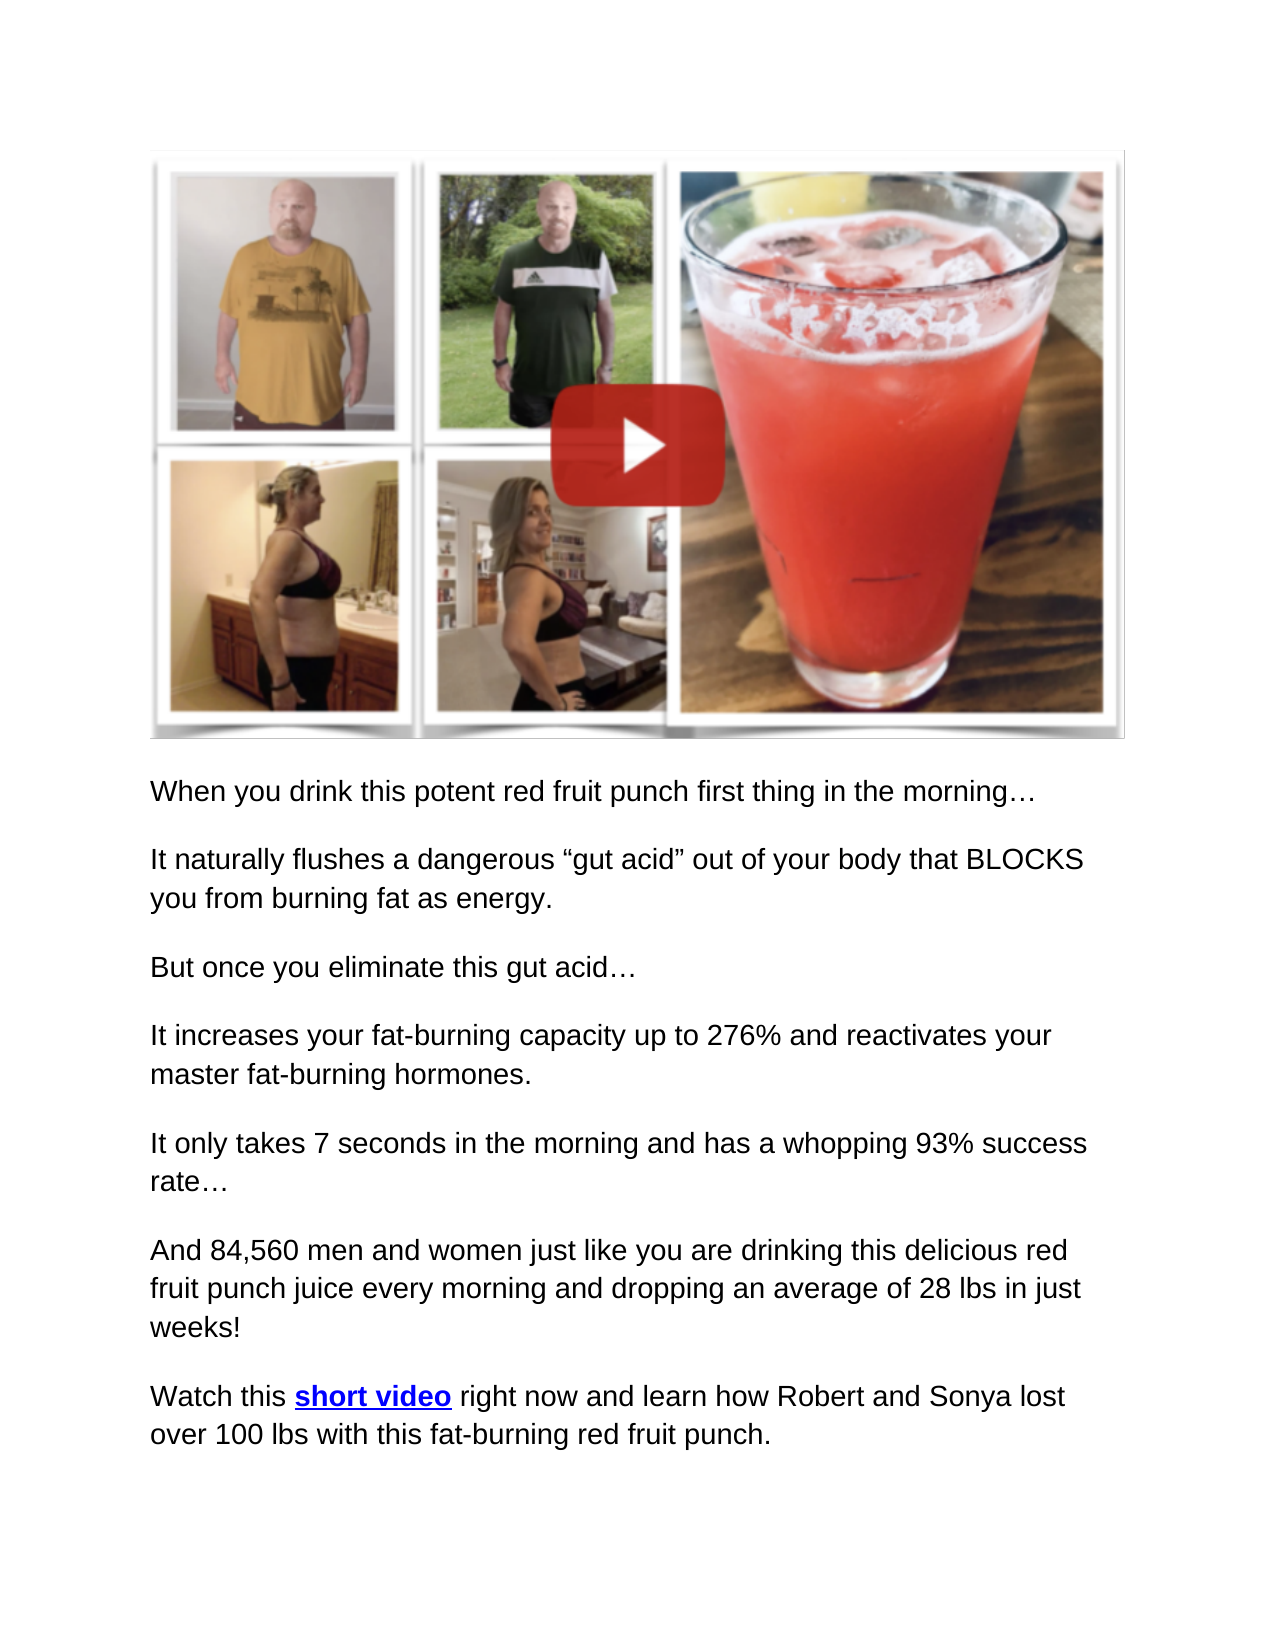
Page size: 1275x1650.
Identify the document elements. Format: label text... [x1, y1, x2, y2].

text But once you eliminate this gut acid… [150, 950, 1125, 983]
text It only takes 7 seconds in the morning and has a whopping 93% success rate… [150, 1126, 1125, 1198]
text And 84,560 men and women just like you are drinking this delicious red fruit punch juice every morning and dropping an average of 28 lbs in just weeks! [150, 1233, 1125, 1344]
text It increases your fat-burning capacity up to 276% and reactivates your master fat-burning hormones. [150, 1018, 1125, 1091]
text It naturally flushes a dangerous “gut acid” out of your body that BLOCKS you from burning fat as energy. [150, 842, 1125, 914]
text Watch this short video right now and learn how Robert and Sonya lost over 100 lbs with this fat-burning red fruit punch. [150, 1379, 1125, 1451]
text When you drink this potent red fruit punch first thing in the morning… [150, 774, 1125, 807]
picture [150, 150, 1125, 740]
